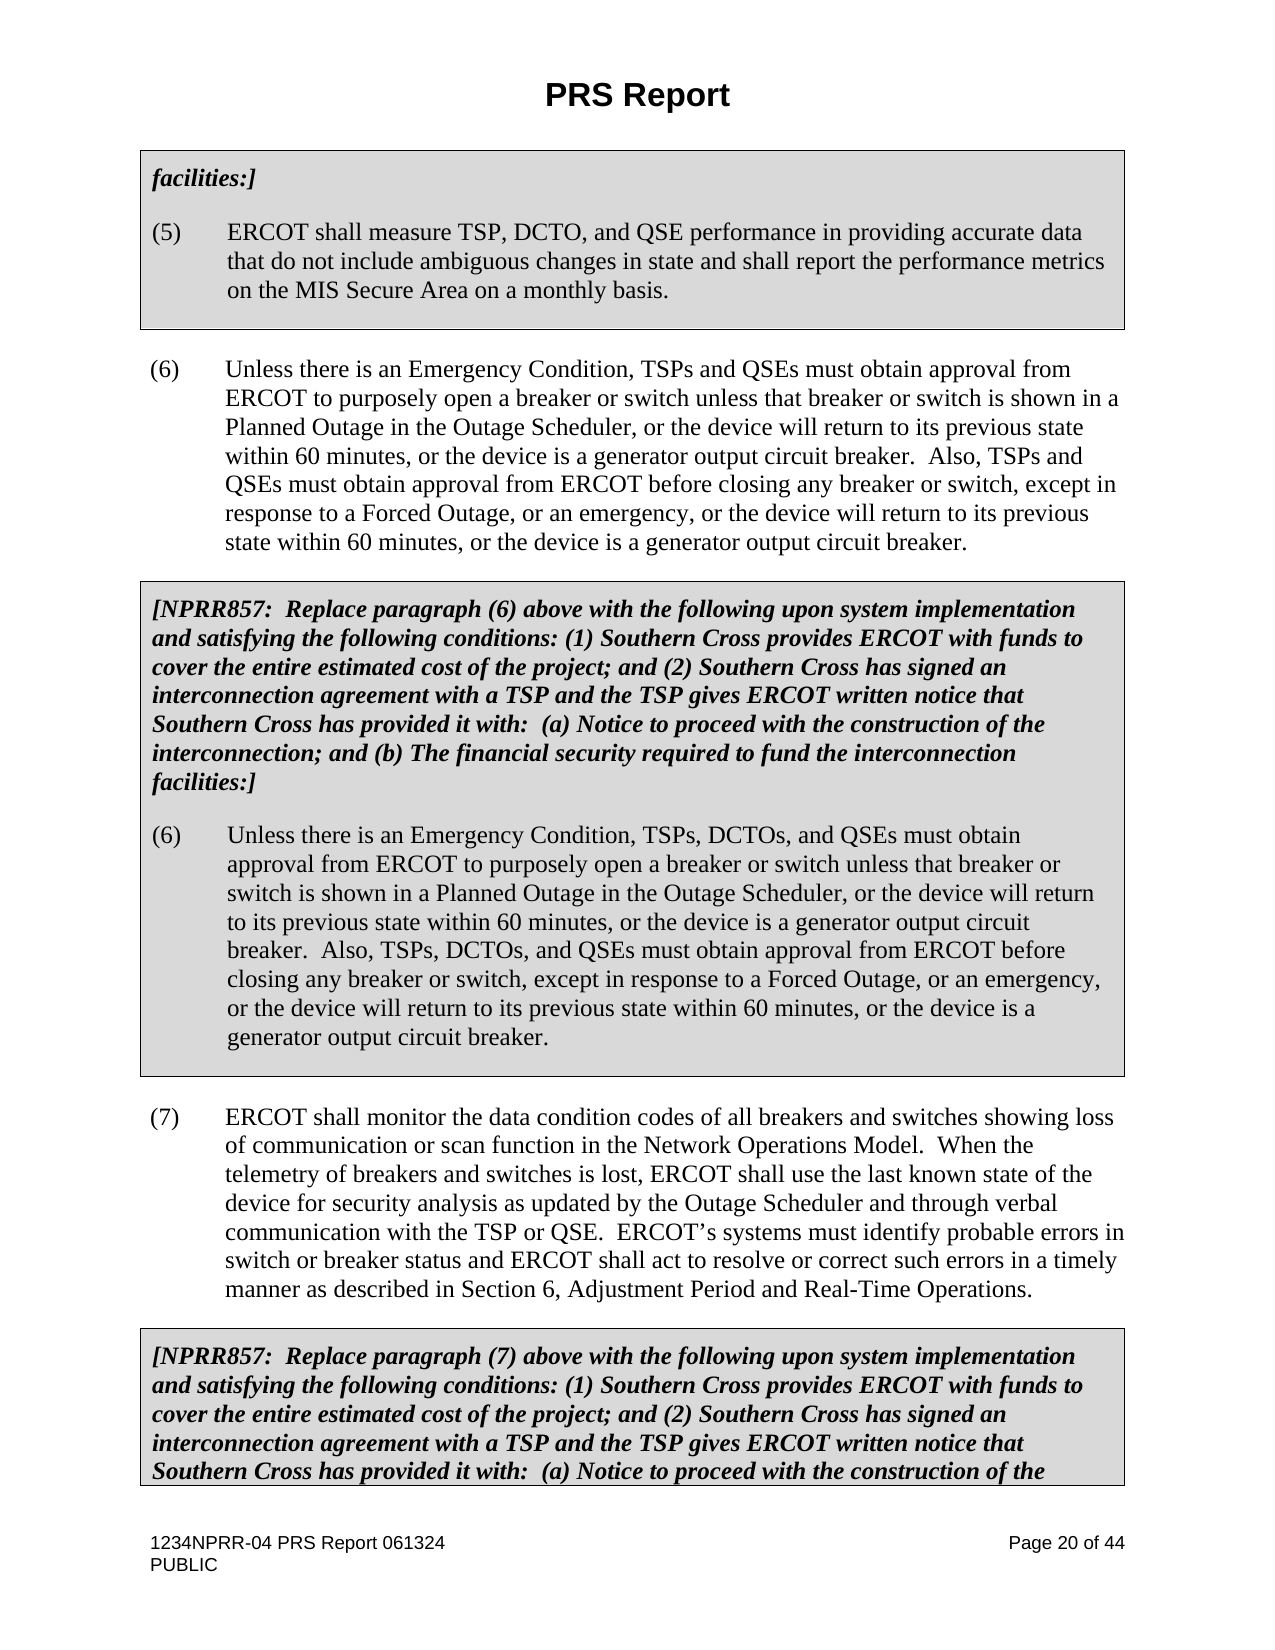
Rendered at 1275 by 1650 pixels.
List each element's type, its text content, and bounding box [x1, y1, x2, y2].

table_header [NPRR857: Replace paragraph (6) above with the following upon system implementation and satisfying the following conditions: (1) Southern Cross provides ERCOT with funds to cover the entire estimated cost of the project; and (2) Southern Cross has signed an interconnection agreement with a TSP and the TSP gives ERCOT written notice that Southern Cross has provided it with: (a) Notice to proceed with the construction of the interconnection; and (b) The financial security required to fund the interconnection facilities:] (6) Unless there is an Emergency Condition, TSPs, DCTOs, and QSEs must obtain approval from ERCOT to purposely open a breaker or switch unless that breaker or switch is shown in a Planned Outage in the Outage Scheduler, or the device will return to its previous state within 60 minutes, or the device is a generator output circuit breaker. Also, TSPs, DCTOs, and QSEs must obtain approval from ERCOT before closing any breaker or switch, except in response to a Forced Outage, or an emergency, or the device will return to its previous state within 60 minutes, or the device is a generator output circuit breaker. [141, 582, 1124, 1076]
text (6) Unless there is an Emergency Condition, TSPs and QSEs must obtain approval from ERCOT to purposely open a breaker or switch unless that breaker or switch is shown in a Planned Outage in the Outage Scheduler, or the device will return to its previous state within 60 minutes, or the device is a generator output circuit breaker. Also, TSPs and QSEs must obtain approval from ERCOT before closing any breaker or switch, except in response to a Forced Outage, or an emergency, or the device will return to its previous state within 60 minutes, or the device is a generator output circuit breaker. [150, 354, 1125, 556]
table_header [141, 1329, 1124, 1485]
text (7) ERCOT shall monitor the data condition codes of all breakers and switches showing loss of communication or scan function in the Network Operations Model. When the telemetry of breakers and switches is lost, ERCOT shall use the last known state of the device for security analysis as updated by the Outage Scheduler and through verbal communication with the TSP or QSE. ERCOT’s systems must identify probable errors in switch or breaker status and ERCOT shall act to resolve or correct such errors in a timely manner as described in Section 6, Adjustment Period and Real-Time Operations. [150, 1102, 1125, 1303]
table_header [141, 151, 1124, 328]
